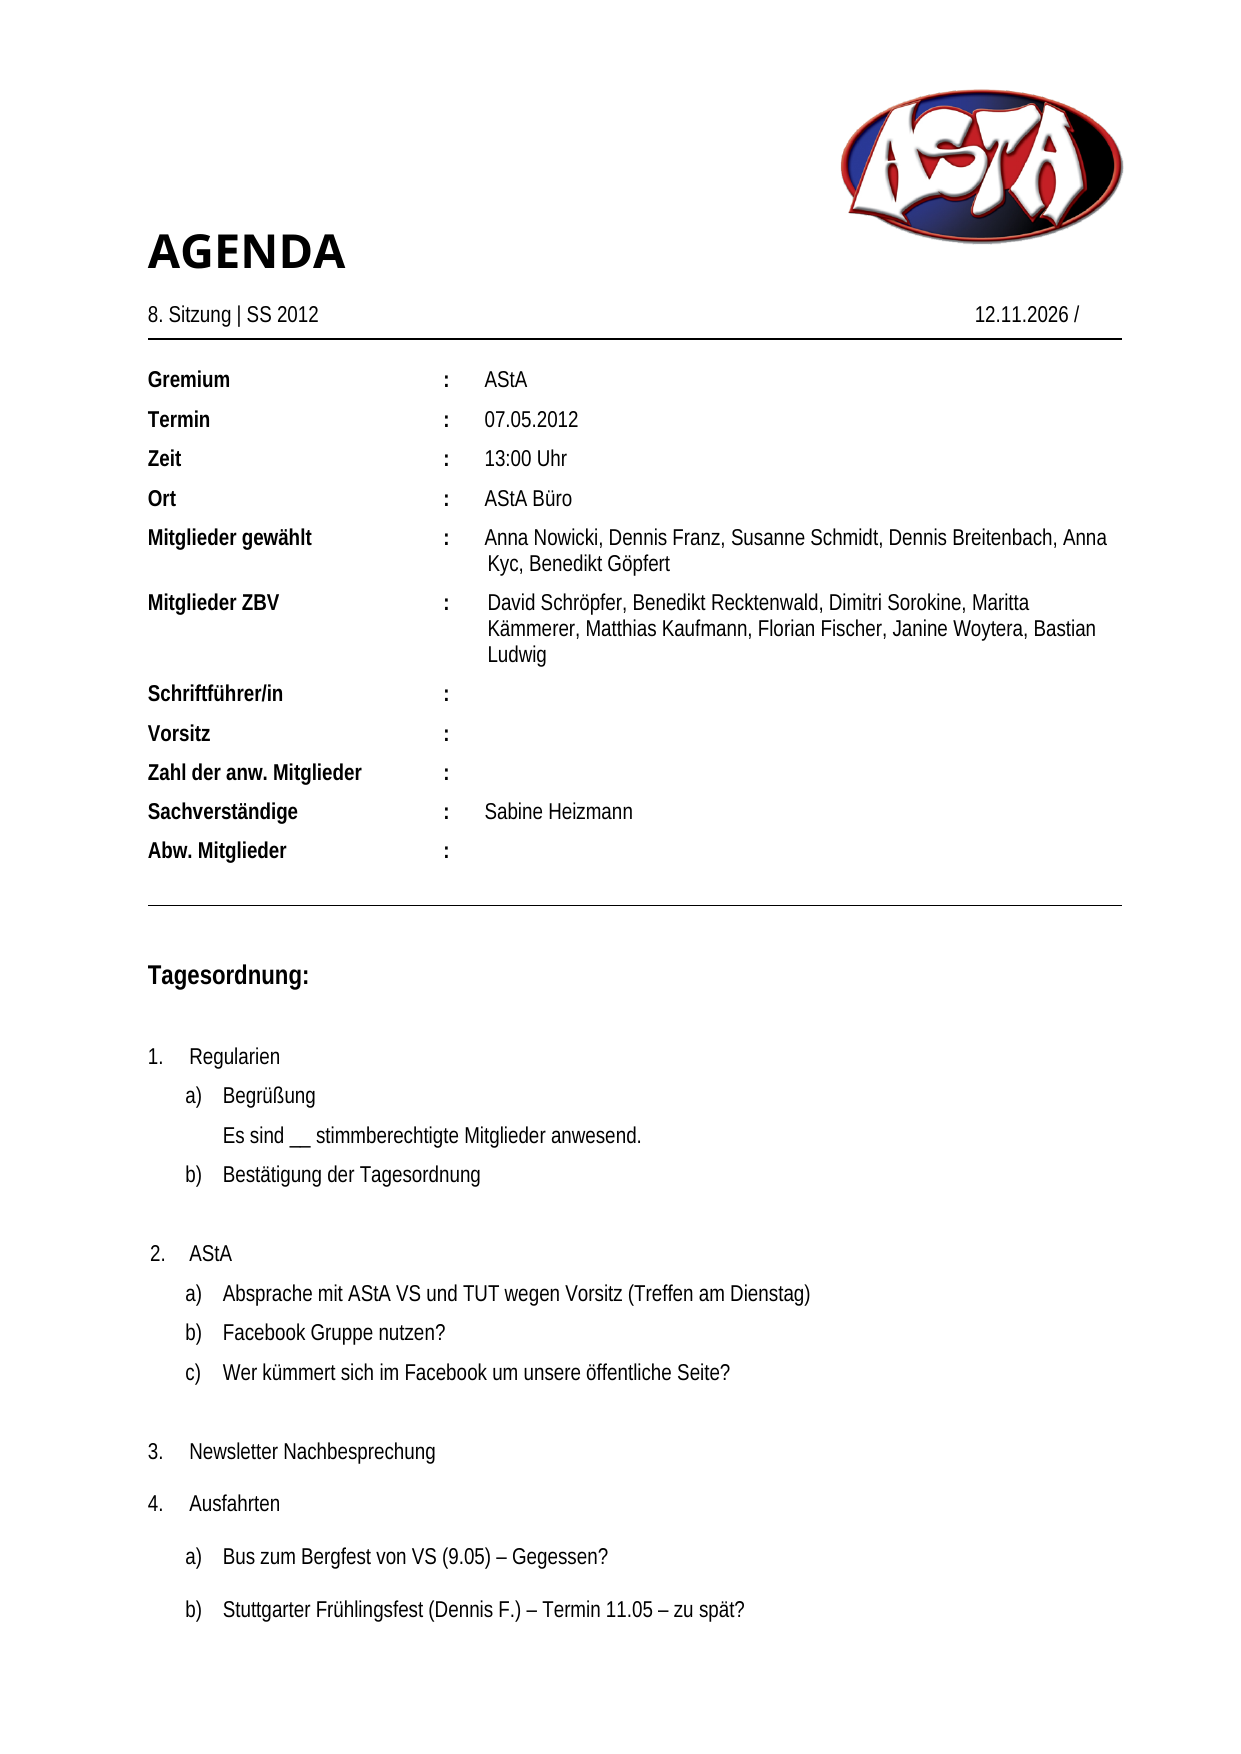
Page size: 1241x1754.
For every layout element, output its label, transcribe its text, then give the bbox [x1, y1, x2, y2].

list Facebook Gruppe nutzen? [185, 1319, 1122, 1346]
text Tagesordnung: [148, 959, 1122, 990]
list Begrüßung [185, 1082, 1122, 1109]
picture [833, 75, 1134, 266]
list Wer kümmert sich im Facebook um unsere öffentliche Seite? [185, 1359, 1122, 1385]
text Es sind __ stimmberechtigte Mitglieder anwesend. [223, 1122, 1122, 1148]
list AStA [150, 1240, 1122, 1267]
list Ausfahrten [148, 1490, 1122, 1517]
list Regularien [148, 1043, 1122, 1069]
text Termin : 07.05.2012 [148, 406, 1122, 432]
text Sachverständige : Sabine Heizmann [148, 798, 1122, 824]
text Zahl der anw. Mitglieder : [148, 759, 1122, 786]
list Bestätigung der Tagesordnung [185, 1161, 1122, 1188]
list Stuttgarter Frühlingsfest (Dennis F.) – Termin 11.05 – zu spät? [185, 1596, 1122, 1622]
text Ort : AStA Büro [148, 484, 1122, 511]
list Newsletter Nachbesprechung [148, 1438, 1122, 1464]
text Mitglieder ZBV : David Schröpfer, Benedikt Recktenwald, Dimitri Sorokine, Maritta Kämmerer, Matthias Kaufmann, Florian Fischer, Janine Woytera, Bastian Ludwig [148, 589, 1122, 668]
list Bus zum Bergfest von VS (9.05) – Gegessen? [185, 1543, 1122, 1569]
text Zeit : 13:00 Uhr [148, 445, 1122, 471]
text Gremium : AStA [148, 366, 1122, 392]
text Abw. Mitglieder : [148, 837, 1122, 863]
text Schriftführer/in : [148, 680, 1122, 707]
text Mitglieder gewählt : Anna Nowicki, Dennis Franz, Susanne Schmidt, Dennis Breitenbach, Anna Kyc, Benedikt Göpfert [148, 523, 1122, 576]
text AGENDA [148, 218, 1122, 282]
text 8. Sitzung | SS 2012 07.05.2012 / [148, 301, 1122, 327]
text Vorsitz : [148, 720, 1122, 746]
list Absprache mit AStA VS und TUT wegen Vorsitz (Treffen am Dienstag) [185, 1280, 1122, 1306]
